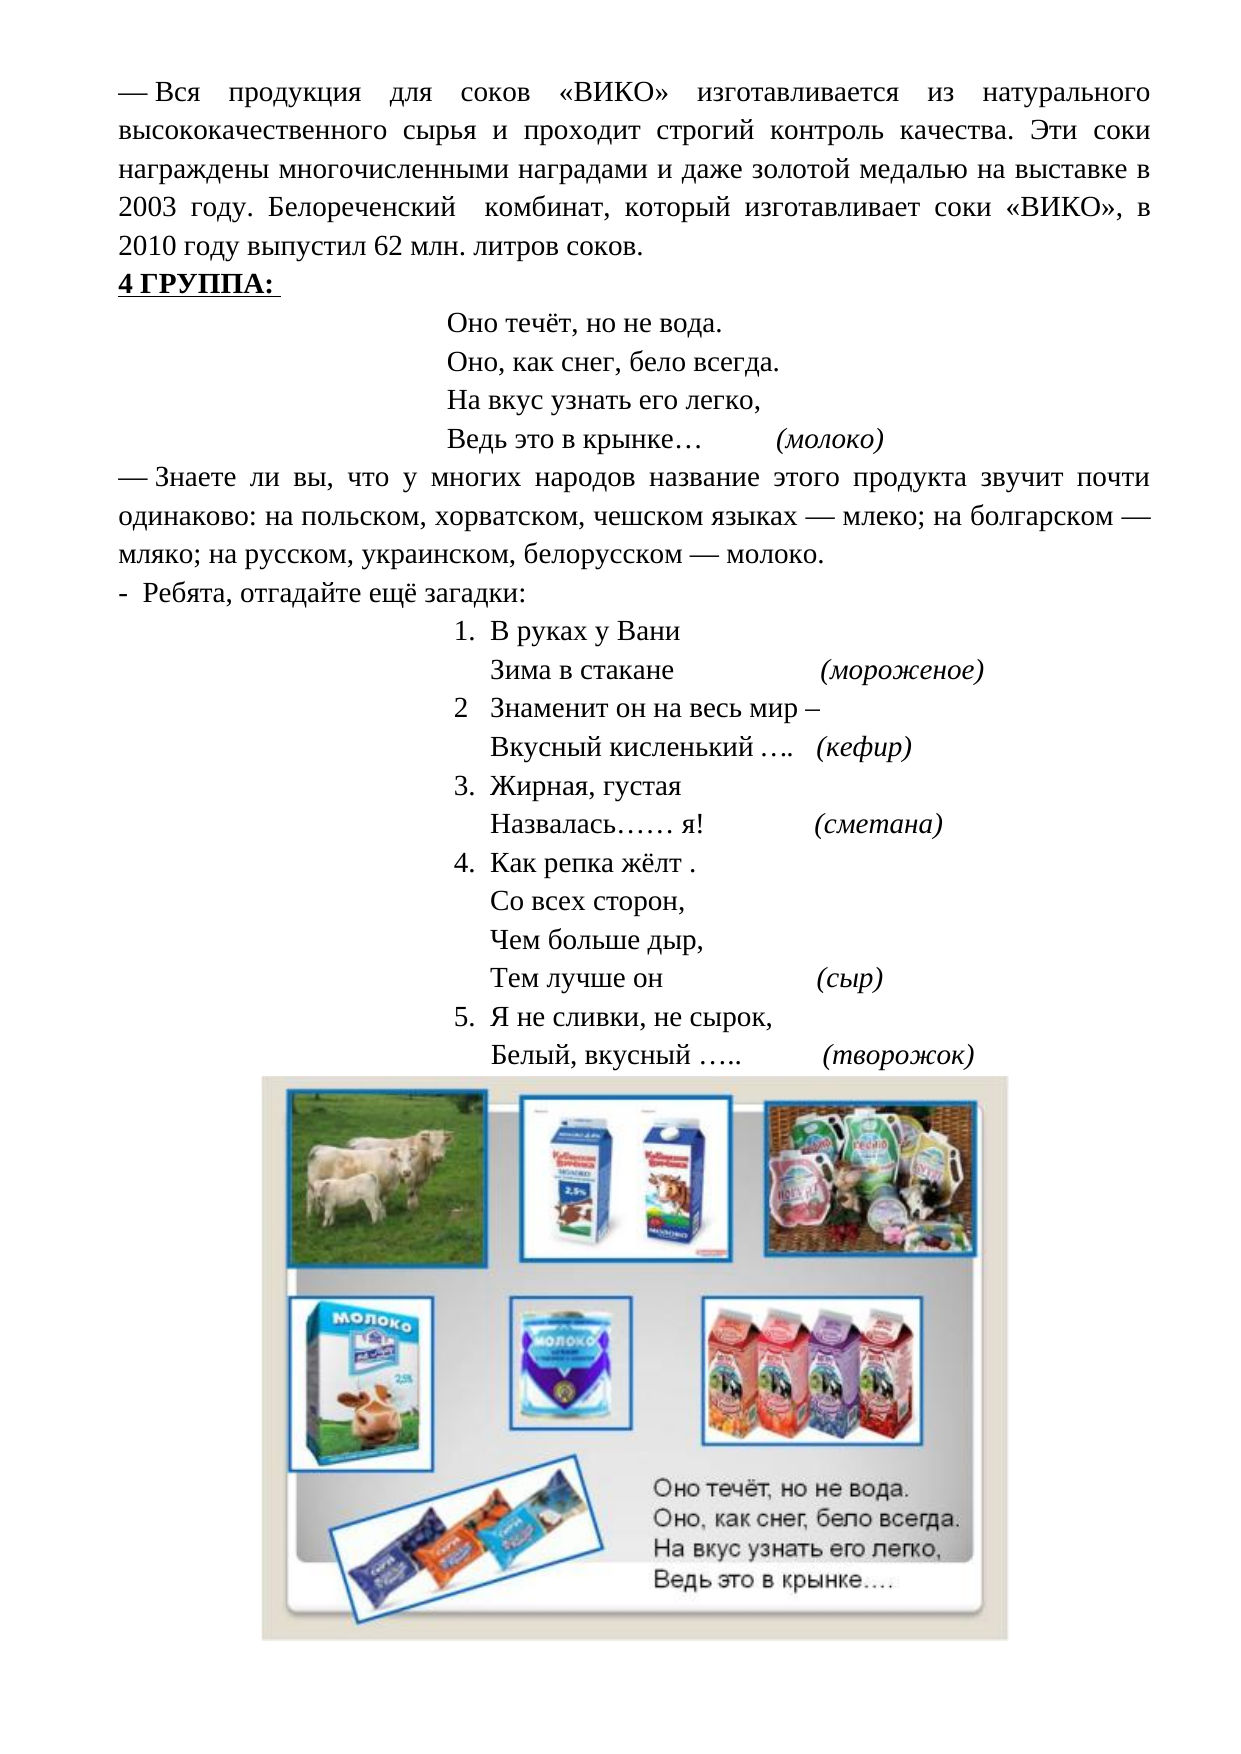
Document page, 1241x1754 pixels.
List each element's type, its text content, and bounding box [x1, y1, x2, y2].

picture [261, 1076, 1009, 1641]
text Со всех сторон, Чем больше дыр, Тем лучше он (сыр) 5. Я не сливки, не сырок, Белый, вкусный ….. (творожок) [118, 883, 1152, 1071]
text 1. В руках у Вани Зима в стакане (мороженое) [118, 613, 1152, 686]
text Назвалась…… я! (сметана) 4. Как репка жёлт . [118, 806, 1152, 878]
text 2 Знаменит он на весь мир – Вкусный кисленький …. (кефир) 3. Жирная, густая [118, 691, 1152, 801]
text Ведь это в крынке… (молоко) [118, 421, 1152, 454]
text - Ребята, отгадайте ещё загадки: [118, 575, 1152, 608]
text 4 ГРУППА: [118, 267, 1152, 300]
text Оно, как снег, бело всегда. [118, 344, 1152, 377]
text Оно течёт, но не вода. [118, 305, 1152, 339]
text — Знаете ли вы, что у многих народов название этого продукта звучит почти одинаково: на польском, хорватском, чешском языках — млеко; на болгарском — мляко; на русском, украинском, белорусском — молоко. [118, 459, 1152, 570]
text — Вся продукция для соков «ВИКО» изготавливается из натурального высококачественного сырья и проходит строгий контроль качества. Эти соки награждены многочисленными наградами и даже золотой медалью на выставке в 2003 году. Белореченский комбинат, который изготавливает соки «ВИКО», в 2010 году выпустил 62 млн. литров соков. [118, 74, 1152, 262]
text На вкус узнать его легко, [118, 382, 1152, 416]
